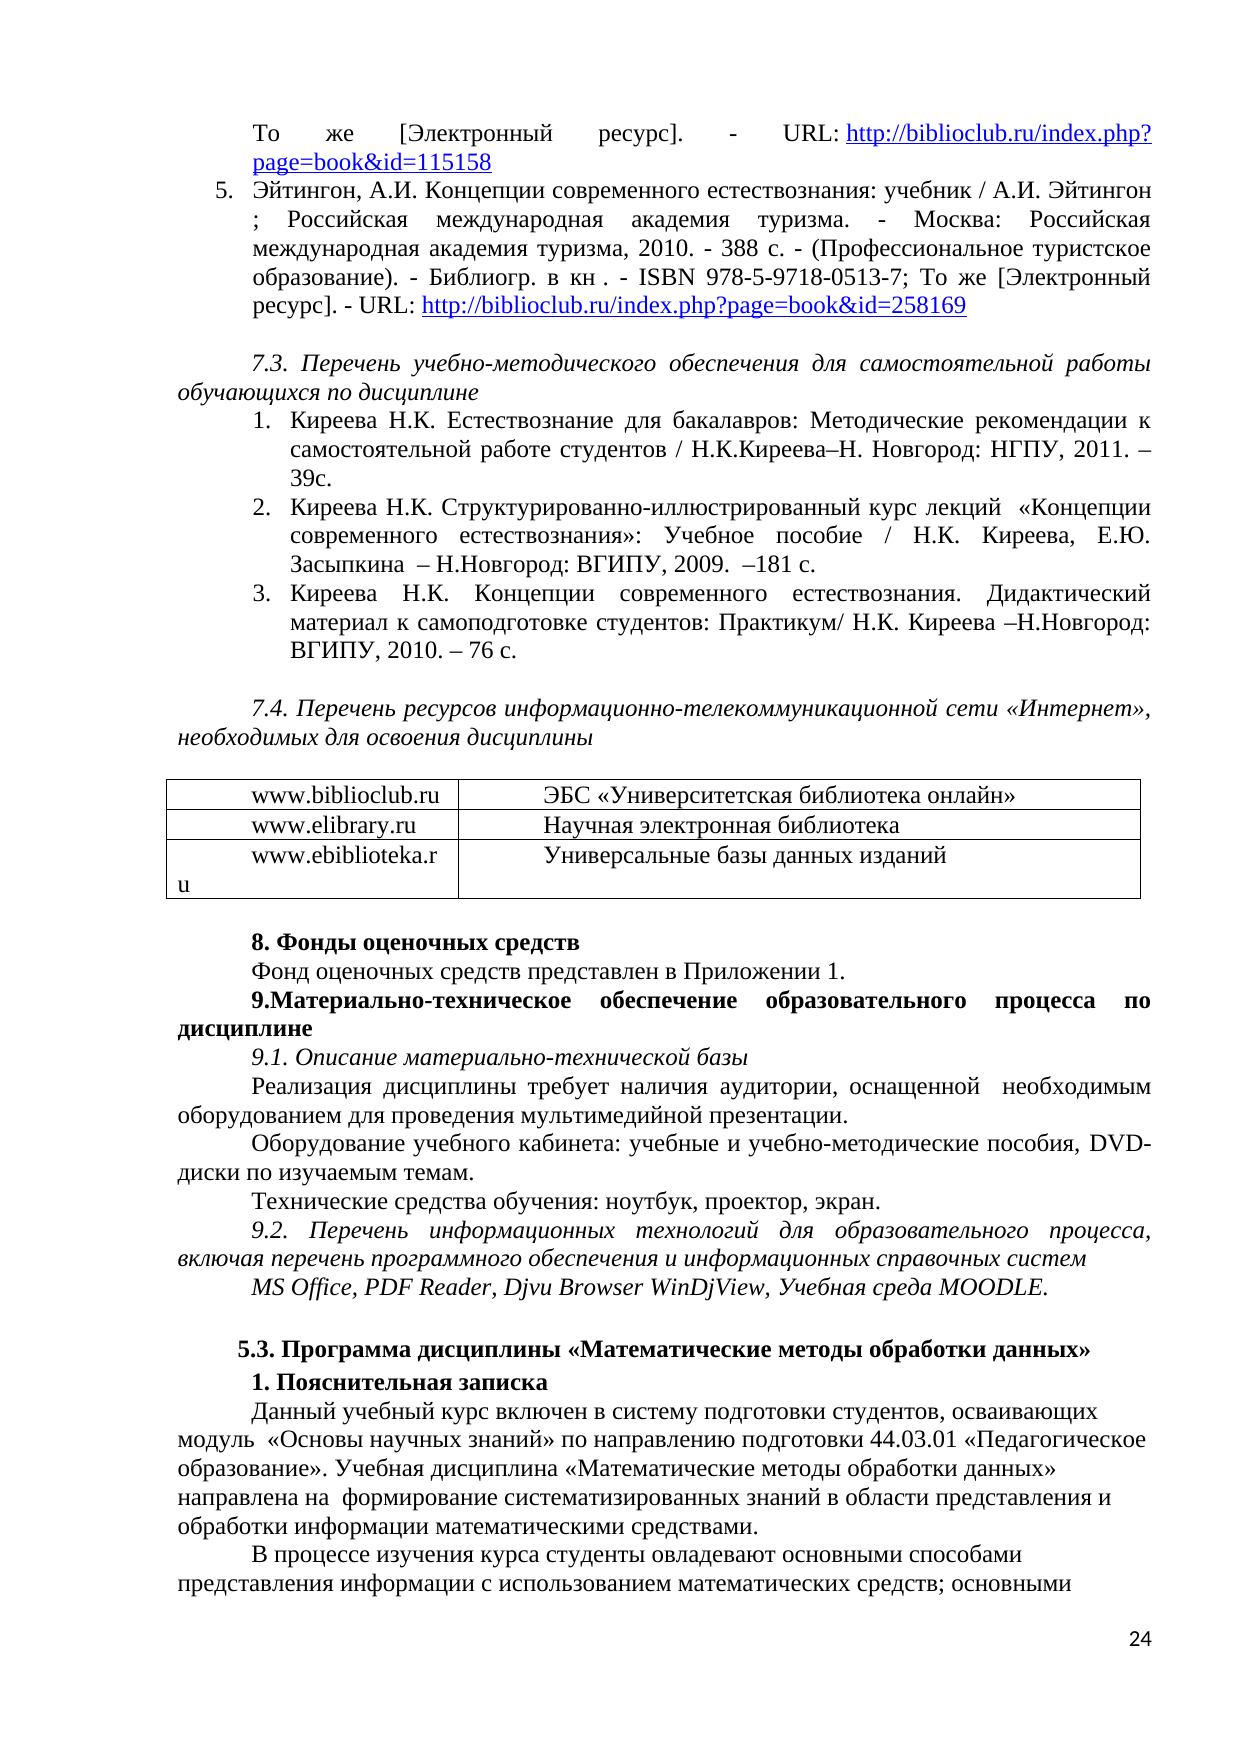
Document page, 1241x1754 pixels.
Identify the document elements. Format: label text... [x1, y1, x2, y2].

table_header www.biblioclub.ru [167, 780, 458, 809]
text Фонд оценочных средств представлен в Приложении 1. [177, 956, 1152, 985]
text 9.1. Описание материально-технической базы [177, 1042, 1152, 1071]
text MS Office, PDF Reader, Djvu Browser WinDjView, Учебная среда MOODLE. [177, 1272, 1152, 1301]
list Киреева Н.К. Концепции современного естествознания. Дидактический материал к самоподготовке студентов: Практикум/ Н.К. Киреева –Н.Новгород: ВГИПУ, 2010. – 76 с. [252, 578, 1152, 664]
text Технические средства обучения: ноутбук, проектор, экран. [177, 1186, 1152, 1215]
text Оборудование учебного кабинета: учебные и учебно-методические пособия, DVD-диски по изучаемым темам. [177, 1128, 1152, 1186]
list Киреева Н.К. Структурированно-иллюстрированный курс лекций «Концепции современного естествознания»: Учебное пособие / Н.К. Киреева, Е.Ю. Засыпкина – Н.Новгород: ВГИПУ, 2009. –181 с. [252, 492, 1152, 578]
text 9.Материально-техническое обеспечение образовательного процесса по дисциплине [177, 985, 1152, 1042]
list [215, 118, 1152, 176]
text Реализация дисциплины требует наличия аудитории, оснащенной необходимым оборудованием для проведения мультимедийной презентации. [177, 1071, 1152, 1128]
table_header ЭБС «Университетская библиотека онлайн» [459, 780, 1140, 809]
table_cell Универсальные базы данных изданий [459, 840, 1140, 897]
list Киреева Н.К. Естествознание для бакалавров: Методические рекомендации к самостоятельной работе студентов / Н.К.Киреева–Н. Новгород: НГПУ, 2011. – 39с. [252, 406, 1152, 492]
text Данный учебный курс включен в систему подготовки студентов, осваивающих модуль «Основы научных знаний» по направлению подготовки 44.03.01 «Педагогическое образование». Учебная дисциплина «Математические методы обработки данных» направлена на формирование систематизированных знаний в области представления и обработки информации математическими средствами. [177, 1396, 1152, 1539]
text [177, 1539, 1152, 1597]
subtitle 5.3. Программа дисциплины «Математические методы обработки данных» [177, 1334, 1152, 1363]
list Эйтингон, А.И. Концепции современного естествознания: учебник / А.И. Эйтингон ; Российская международная академия туризма. - Москва: Российская международная академия туризма, 2010. - 388 с. - (Профессиональное туристское образование). - Библиогр. в кн . - ISBN 978-5-9718-0513-7; То же [Электронный ресурс]. - URL: http://biblioclub.ru/index.php?page=book&id=258169 [215, 176, 1152, 319]
text 1. Пояснительная записка [177, 1367, 1152, 1396]
table_cell Научная электронная библиотека [459, 810, 1140, 839]
table_cell www.elibrary.ru [167, 810, 458, 839]
table_cell www.ebiblioteka.ru [167, 840, 458, 897]
text 7.3. Перечень учебно-методического обеспечения для самостоятельной работы обучающихся по дисциплине [177, 348, 1152, 406]
text 9.2. Перечень информационных технологий для образовательного процесса, включая перечень программного обеспечения и информационных справочных систем [177, 1215, 1152, 1272]
text 8. Фонды оценочных средств [177, 927, 1152, 956]
text 7.4. Перечень ресурсов информационно-телекоммуникационной сети «Интернет», необходимых для освоения дисциплины [177, 693, 1152, 751]
